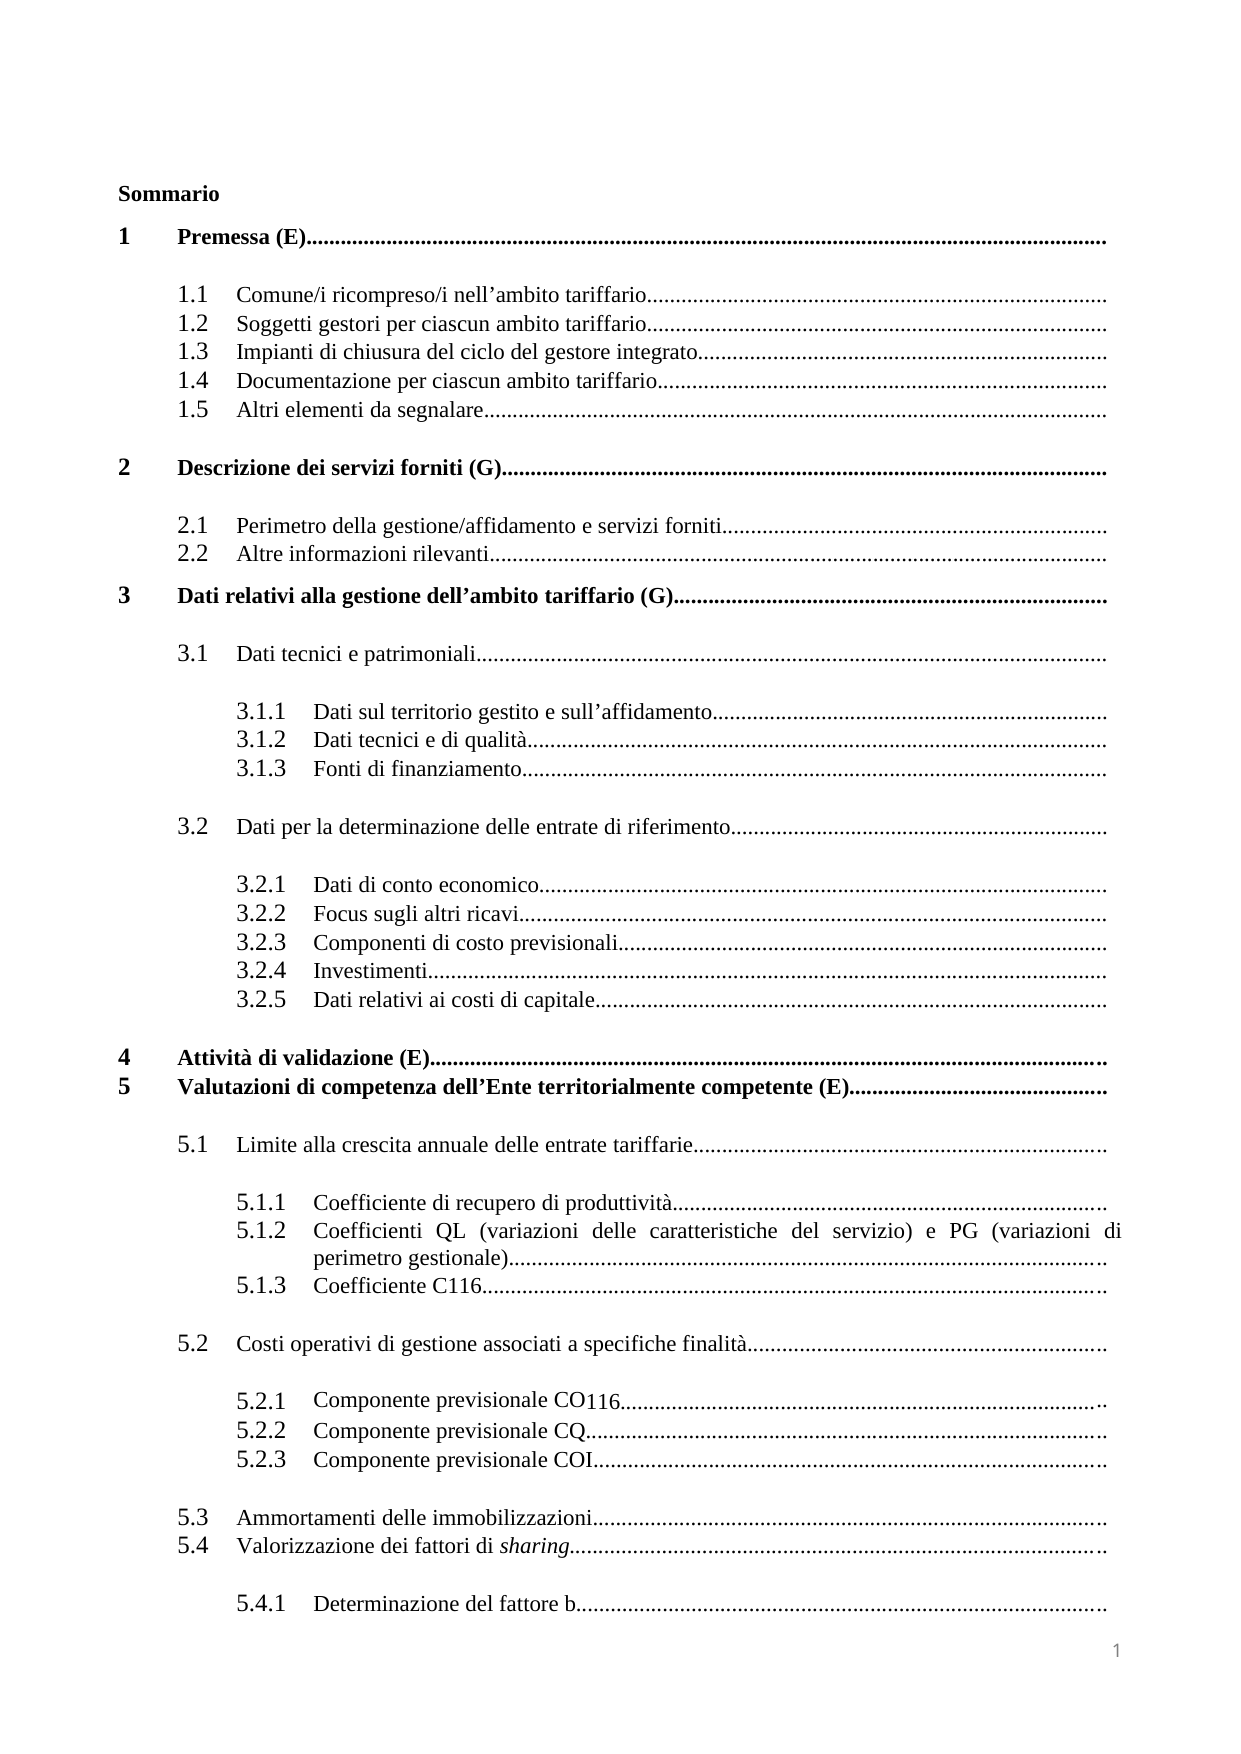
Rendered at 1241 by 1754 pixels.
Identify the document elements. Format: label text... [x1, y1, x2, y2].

text Sommario [118, 180, 1122, 206]
